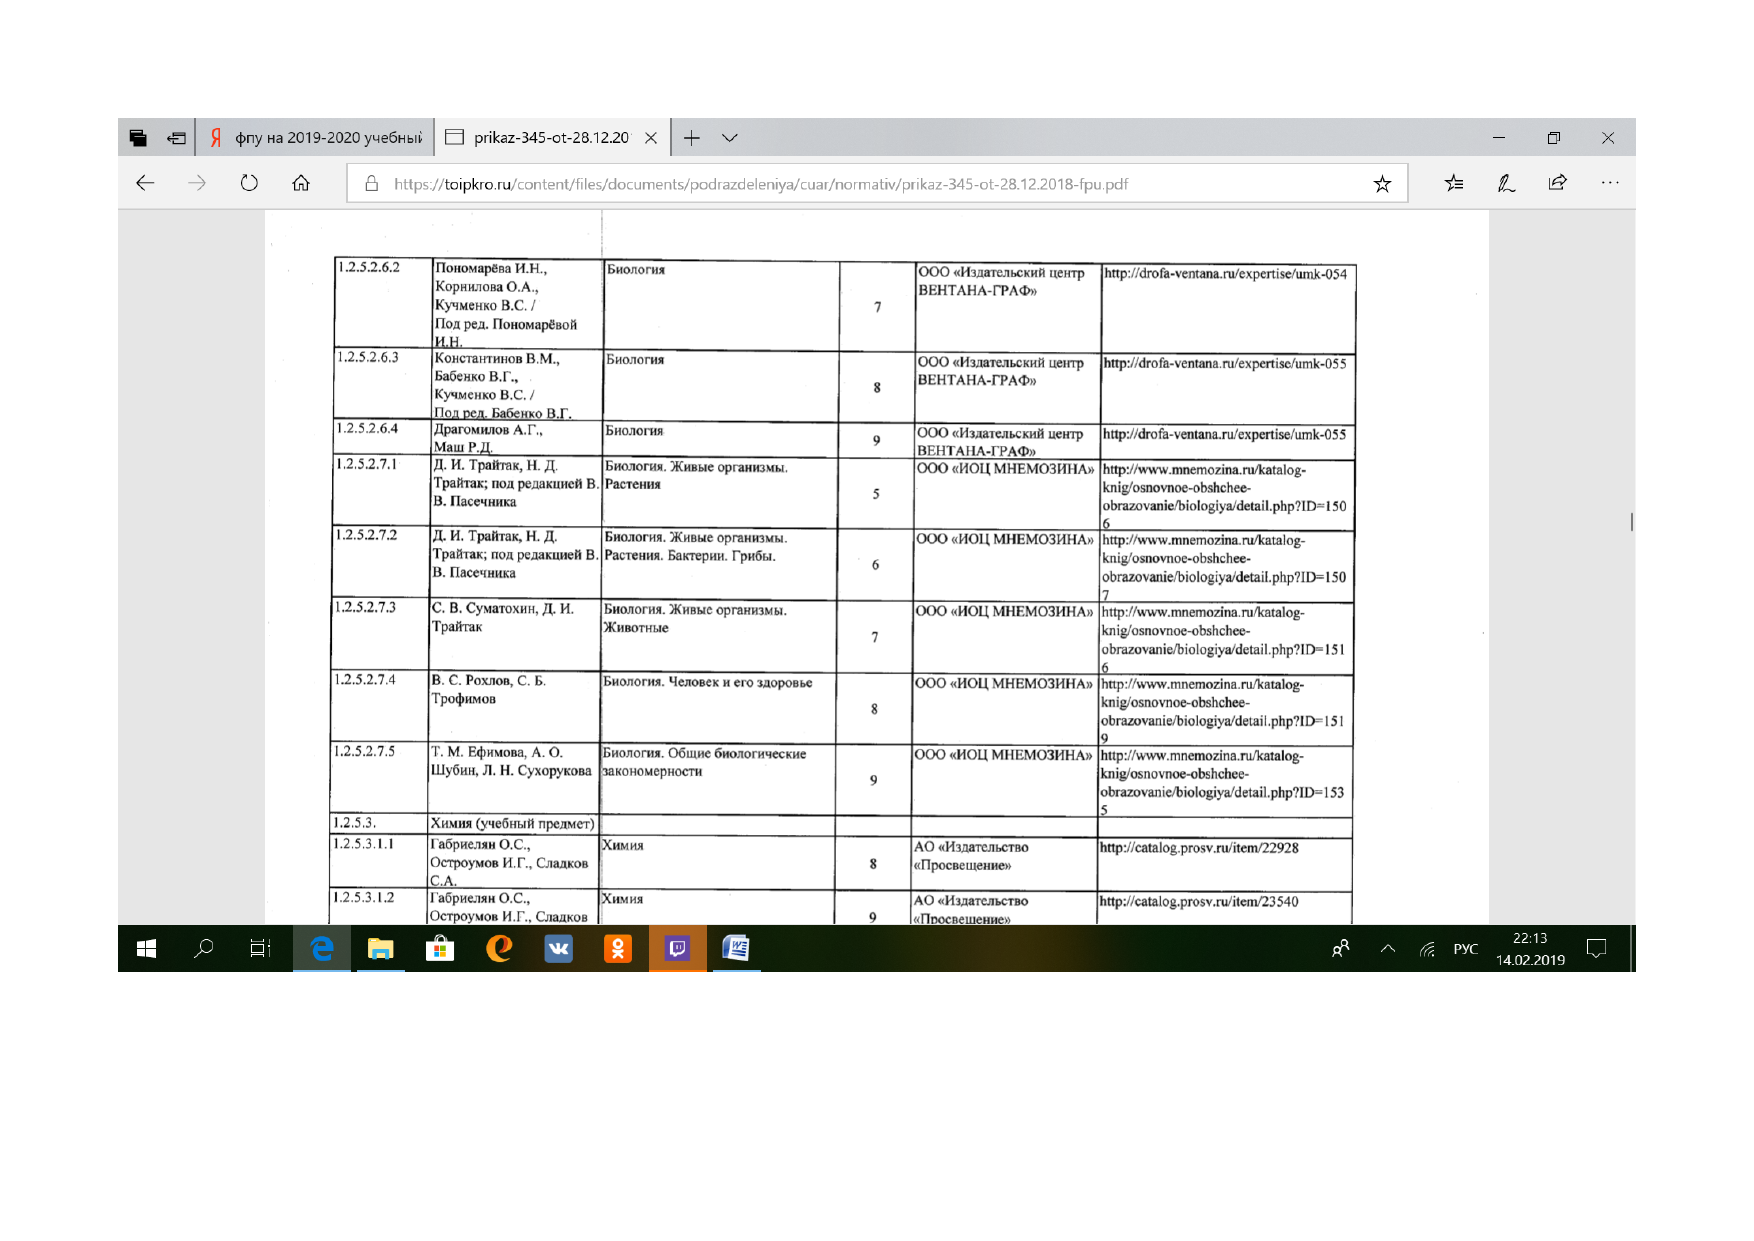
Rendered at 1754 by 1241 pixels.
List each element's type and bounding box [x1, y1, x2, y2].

picture [118, 118, 1636, 972]
